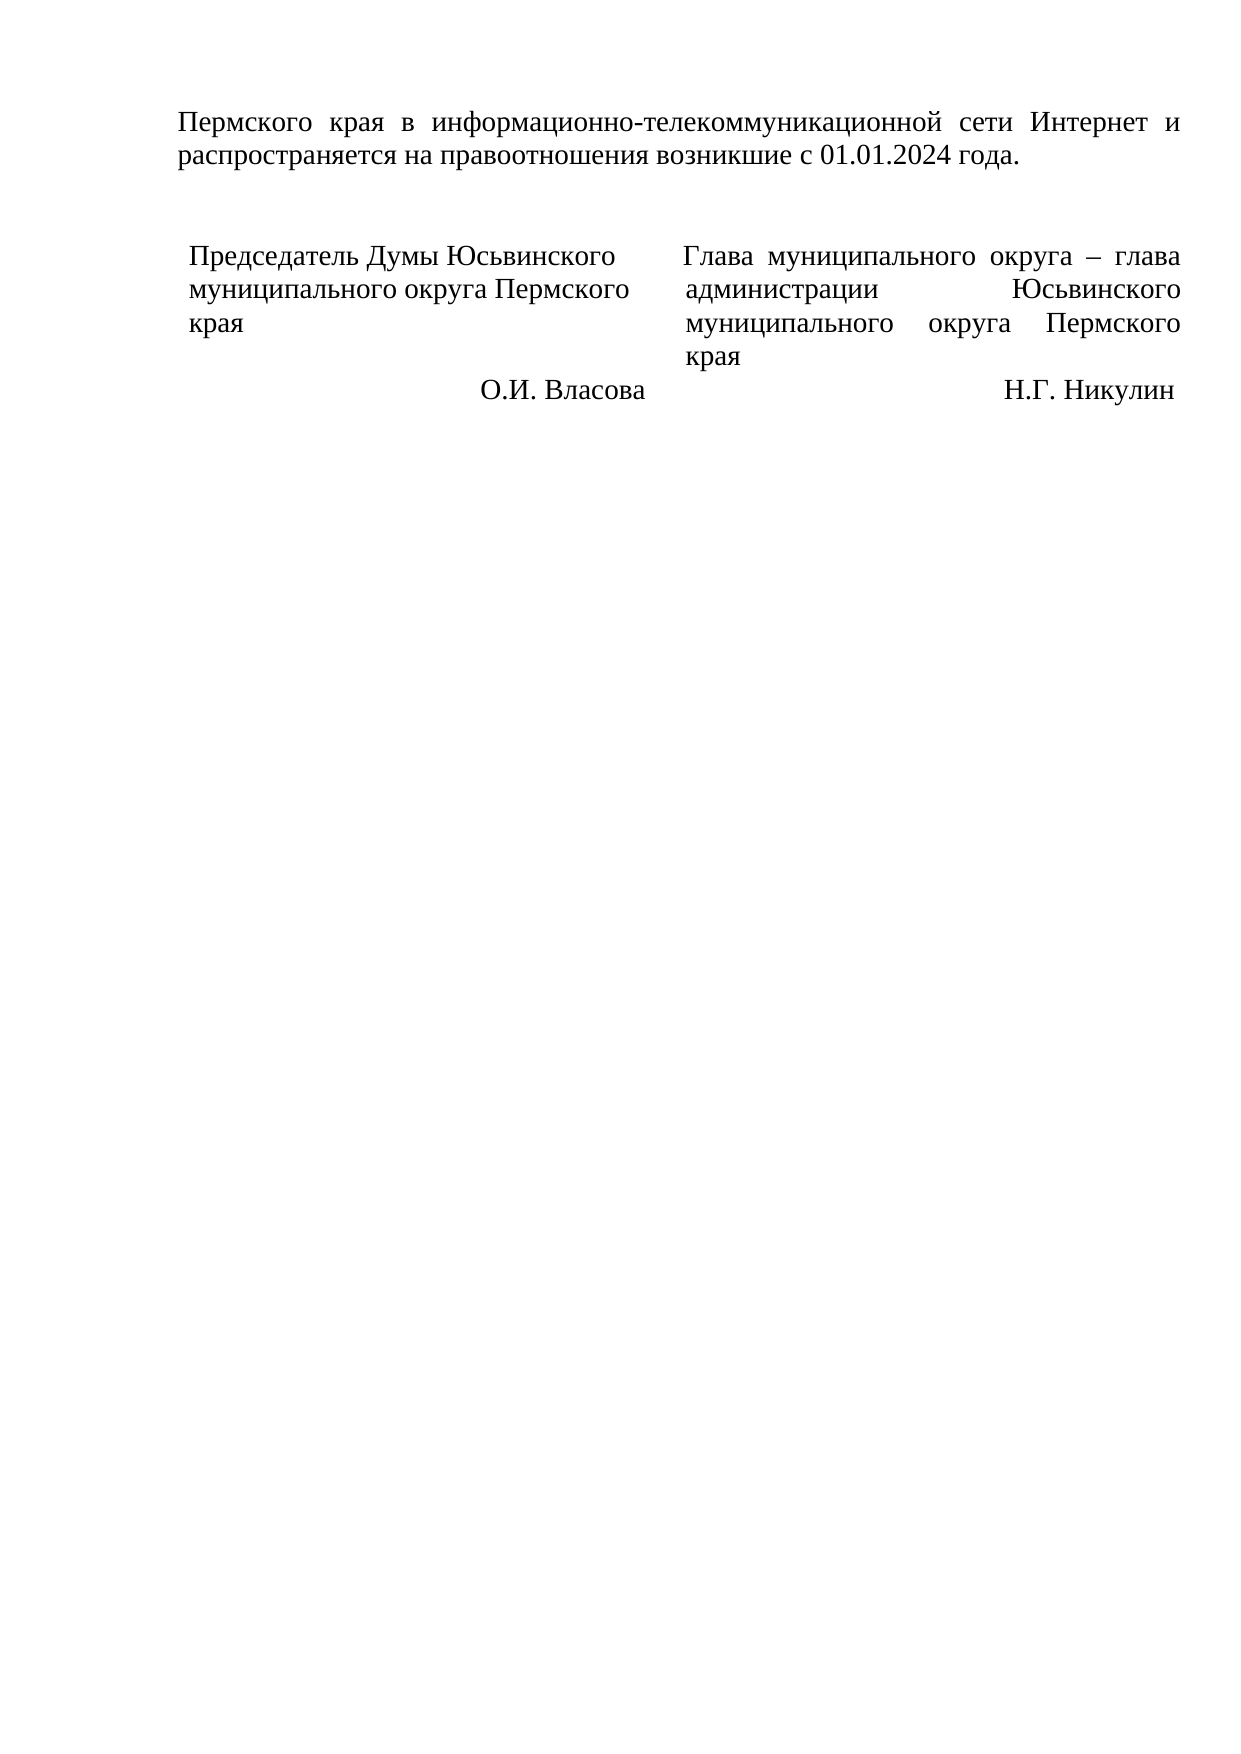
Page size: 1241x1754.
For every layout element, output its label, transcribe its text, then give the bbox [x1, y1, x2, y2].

table_header Председатель Думы Юсьвинского муниципального округа Пермского края О.И. Власова [177, 204, 671, 406]
table_header Глава муниципального округа – глава администрации Юсьвинского муниципального округа Пермского края Н.Г. Никулин [671, 204, 1192, 406]
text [177, 104, 1181, 171]
